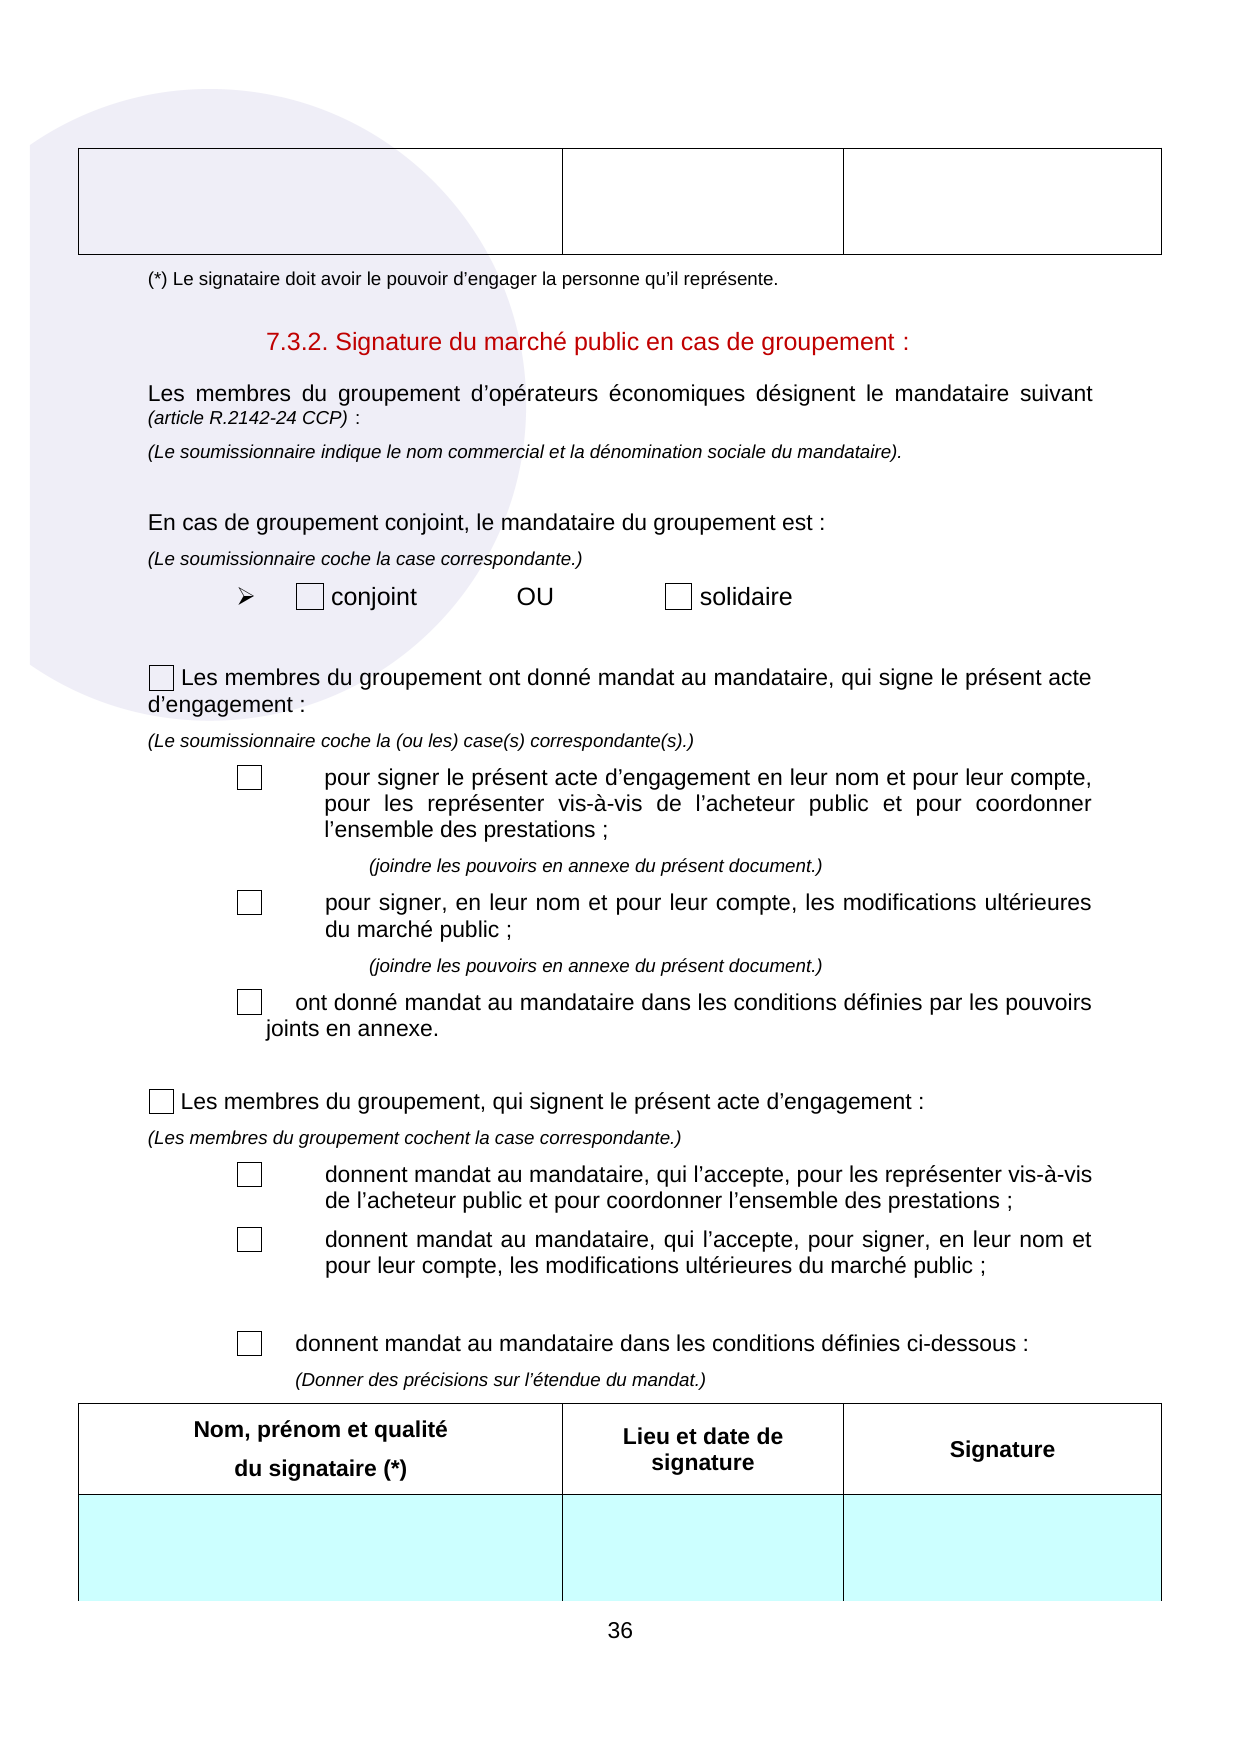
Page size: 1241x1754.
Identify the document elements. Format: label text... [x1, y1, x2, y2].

text Les membres du groupement ont donné mandat au mandataire, qui signe le présent acte d’engagement : [148, 664, 1093, 717]
table_cell [79, 1495, 562, 1601]
subtitle Signature du marché public en cas de groupement : [266, 327, 1093, 355]
list En cas de groupement conjoint, le mandataire du groupement est : [148, 509, 1093, 535]
table_cell [844, 1495, 1161, 1601]
table_cell [563, 149, 843, 254]
table_cell [844, 149, 1161, 254]
text (joindre les pouvoirs en annexe du présent document.) [148, 855, 1093, 877]
list (Le soumissionnaire coche la case correspondante.) [148, 548, 1093, 569]
text pour signer, en leur nom et pour leur compte, les modifications ultérieures du marché public ; [236, 889, 1093, 942]
text conjoint OU solidaire [148, 582, 1093, 611]
table_header Signature [844, 1404, 1161, 1494]
text pour signer le présent acte d’engagement en leur nom et pour leur compte, pour les représenter vis-à-vis de l’acheteur public et pour coordonner l’ensemble des prestations ; [148, 764, 1093, 843]
text ont donné mandat au mandataire dans les conditions définies par les pouvoirs joints en annexe. [177, 988, 1093, 1041]
text Les membres du groupement d’opérateurs économiques désignent le mandataire suivant (article R.2142-24 CCP) : [148, 380, 1093, 428]
text donnent mandat au mandataire, qui l’accepte, pour les représenter vis-à-vis de l’acheteur public et pour coordonner l’ensemble des prestations ; [236, 1161, 1093, 1213]
picture [29, 59, 532, 768]
text (*) Le signataire doit avoir le pouvoir d’engager la personne qu’il représente. [148, 267, 1093, 289]
text donnent mandat au mandataire dans les conditions définies ci-dessous : [177, 1330, 1093, 1356]
table_header Lieu et date de signature [563, 1404, 843, 1494]
text donnent mandat au mandataire, qui l’accepte, pour signer, en leur nom et pour leur compte, les modifications ultérieures du marché public ; [236, 1226, 1093, 1279]
text (joindre les pouvoirs en annexe du présent document.) [148, 954, 1093, 976]
table_cell [79, 149, 562, 254]
text Les membres du groupement, qui signent le présent acte d’engagement : [148, 1088, 1093, 1114]
text (Les membres du groupement cochent la case correspondante.) [148, 1127, 1093, 1148]
table_header Nom, prénom et qualité du signataire (*) [79, 1404, 562, 1494]
table_cell [563, 1495, 843, 1601]
text (Le soumissionnaire indique le nom commercial et la dénomination sociale du mandataire). [148, 441, 1093, 462]
text (Le soumissionnaire coche la (ou les) case(s) correspondante(s).) [148, 729, 1093, 751]
text (Donner des précisions sur l’étendue du mandat.) [177, 1369, 1093, 1390]
